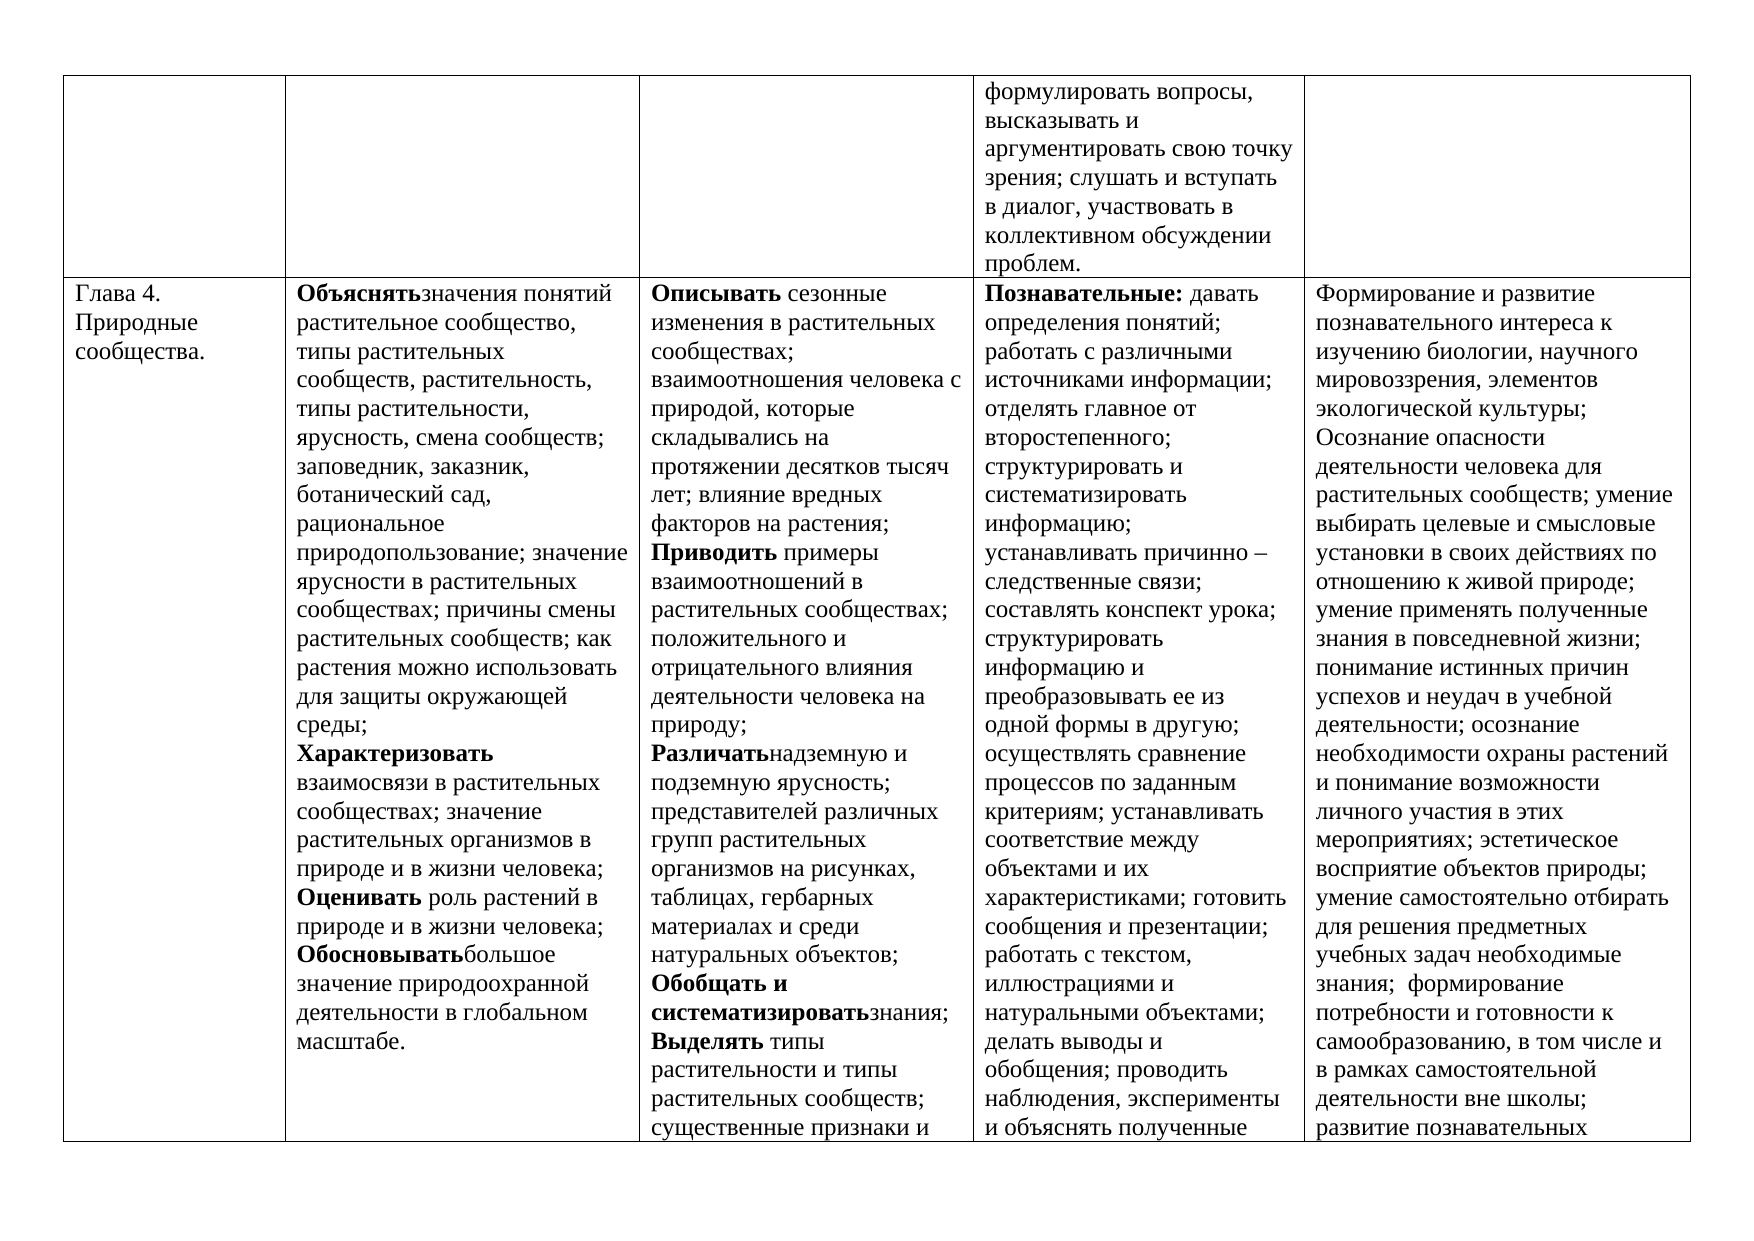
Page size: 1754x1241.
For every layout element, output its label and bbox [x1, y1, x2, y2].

table_cell [64, 278, 285, 1141]
table_cell [286, 278, 639, 1141]
table_cell [640, 76, 973, 277]
table_cell [640, 278, 973, 1141]
table_cell [1305, 278, 1690, 1141]
table_cell [286, 76, 639, 277]
table_cell [1305, 76, 1690, 277]
table_cell [974, 76, 1304, 277]
table_cell [974, 278, 1304, 1141]
table_cell [64, 76, 285, 277]
